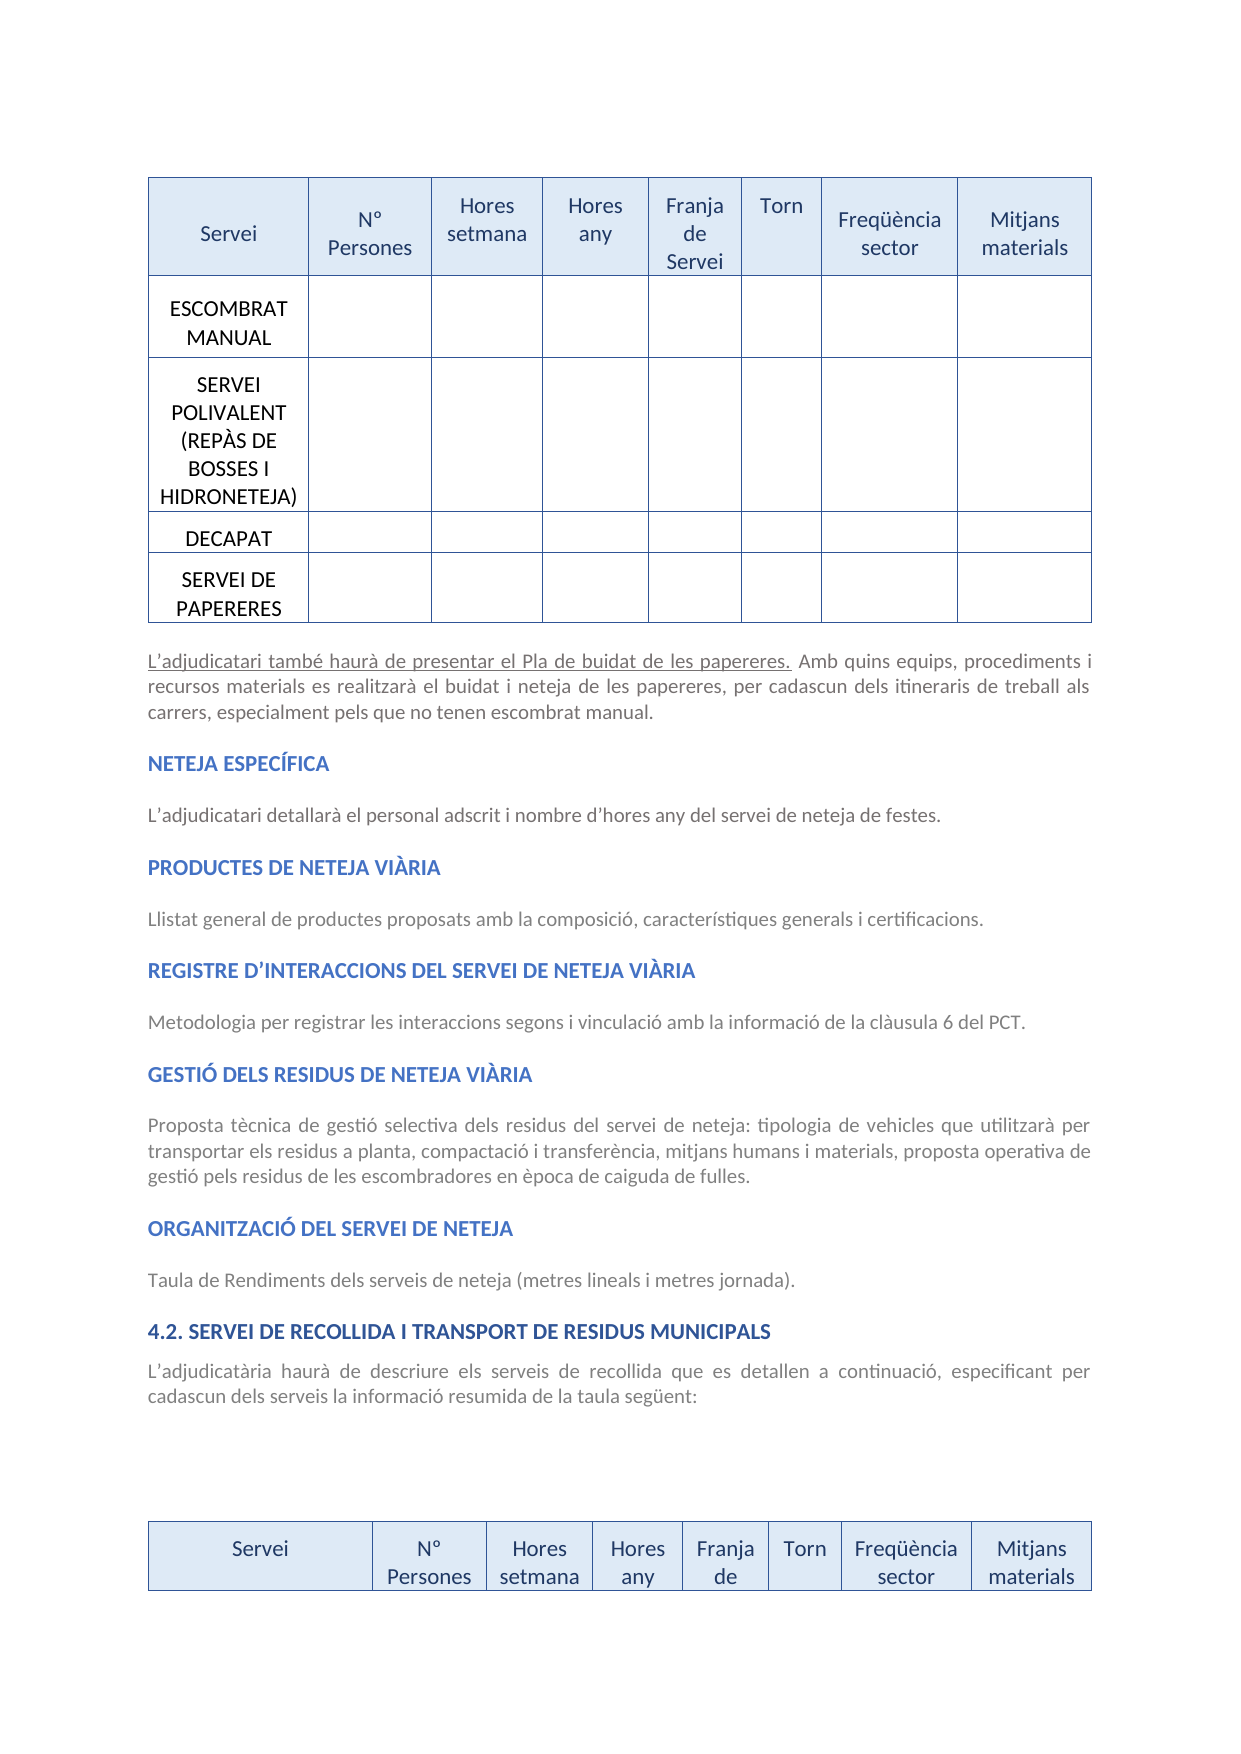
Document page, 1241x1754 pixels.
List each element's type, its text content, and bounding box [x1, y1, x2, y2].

table_cell [649, 276, 741, 357]
subtitle GESTIÓ DELS RESIDUS DE NETEJA VIÀRIA [148, 1060, 1092, 1088]
table_header Hores any [593, 1522, 682, 1590]
table_cell [742, 276, 821, 357]
text Metodologia per registrar les interaccions segons i vinculació amb la informació de la clàusula 6 del PCT. [148, 1009, 1092, 1035]
text Proposta tècnica de gestió selectiva dels residus del servei de neteja: tipologia de vehicles que utilitzarà per transportar els residus a planta, compactació i transferència, mitjans humans i materials, proposta operativa de gestió pels residus de les escombradores en època de caiguda de fulles. [148, 1113, 1092, 1189]
table_cell [432, 358, 542, 511]
table_header Mitjans materials [972, 1522, 1091, 1590]
table_cell [958, 553, 1091, 622]
text L’adjudicatari també haurà de presentar el Pla de buidat de les papereres. Amb quins equips, procediments i recursos materials es realitzarà el buidat i neteja de les papereres, per cadascun dels itineraris de treball als carrers, especialment pels que no tenen escombrat manual. [148, 648, 1092, 724]
table_cell [649, 358, 741, 511]
table_header Torn [769, 1522, 841, 1590]
table_header Freqüència sector [842, 1522, 971, 1590]
text Llistat general de productes proposats amb la composició, característiques generals i certificacions. [148, 906, 1092, 931]
table_cell [649, 553, 741, 622]
table_cell [543, 553, 648, 622]
table_cell [822, 358, 957, 511]
subtitle 4.2. SERVEI DE RECOLLIDA i TRANSPORT DE RESIDUS MUNICIPALS [148, 1317, 1092, 1345]
subtitle ORGANITZACIÓ DEL SERVEI DE NETEJA [148, 1214, 1092, 1242]
table_header Nº Persones [309, 178, 431, 275]
table_cell [822, 276, 957, 357]
subtitle PRODUCTES DE NETEJA VIÀRIA [148, 853, 1092, 881]
table_cell SERVEI POLIVALENT (REPÀS DE BOSSES I HIDRONETEJA) [149, 358, 308, 511]
table_header Freqüència sector [822, 178, 957, 275]
table_header Torn [742, 178, 821, 275]
table_cell [958, 276, 1091, 357]
table_cell SERVEI DE PAPERERES [149, 553, 308, 622]
table_cell [543, 512, 648, 552]
table_cell [649, 512, 741, 552]
table_cell [958, 358, 1091, 511]
table_header Franja de Servei [649, 178, 741, 275]
table_cell [309, 553, 431, 622]
table_cell [543, 276, 648, 357]
table_cell [432, 512, 542, 552]
table_cell [822, 512, 957, 552]
table_cell [309, 512, 431, 552]
table_cell [822, 553, 957, 622]
table_cell [309, 358, 431, 511]
table_cell [742, 512, 821, 552]
table_cell [432, 553, 542, 622]
table_header Mitjans materials [958, 178, 1091, 275]
table_cell DECAPAT [149, 512, 308, 552]
text L’adjudicatari detallarà el personal adscrit i nombre d’hores any del servei de neteja de festes. [148, 802, 1092, 828]
subtitle REGISTRE D’INTERACCIONS DEL SERVEI DE NETEJA VIÀRIA [148, 956, 1092, 984]
table_header Franja de Servei [683, 1522, 768, 1590]
table_cell [309, 276, 431, 357]
table_header Servei [149, 1522, 372, 1590]
table_cell ESCOMBRAT MANUAL [149, 276, 308, 357]
subtitle NETEJA ESPECÍFICA [148, 749, 1092, 777]
table_cell [742, 358, 821, 511]
table_cell [958, 512, 1091, 552]
text Taula de Rendiments dels serveis de neteja (metres lineals i metres jornada). [148, 1267, 1092, 1292]
table_header Nº Persones [373, 1522, 486, 1590]
table_header Hores setmana [487, 1522, 592, 1590]
table_header Hores setmana [432, 178, 542, 275]
text L’adjudicatària haurà de descriure els serveis de recollida que es detallen a continuació, especificant per cadascun dels serveis la informació resumida de la taula següent: [148, 1358, 1092, 1409]
table_header Servei [149, 178, 308, 275]
table_header Hores any [543, 178, 648, 275]
table_cell [742, 553, 821, 622]
table_cell [432, 276, 542, 357]
table_cell [543, 358, 648, 511]
